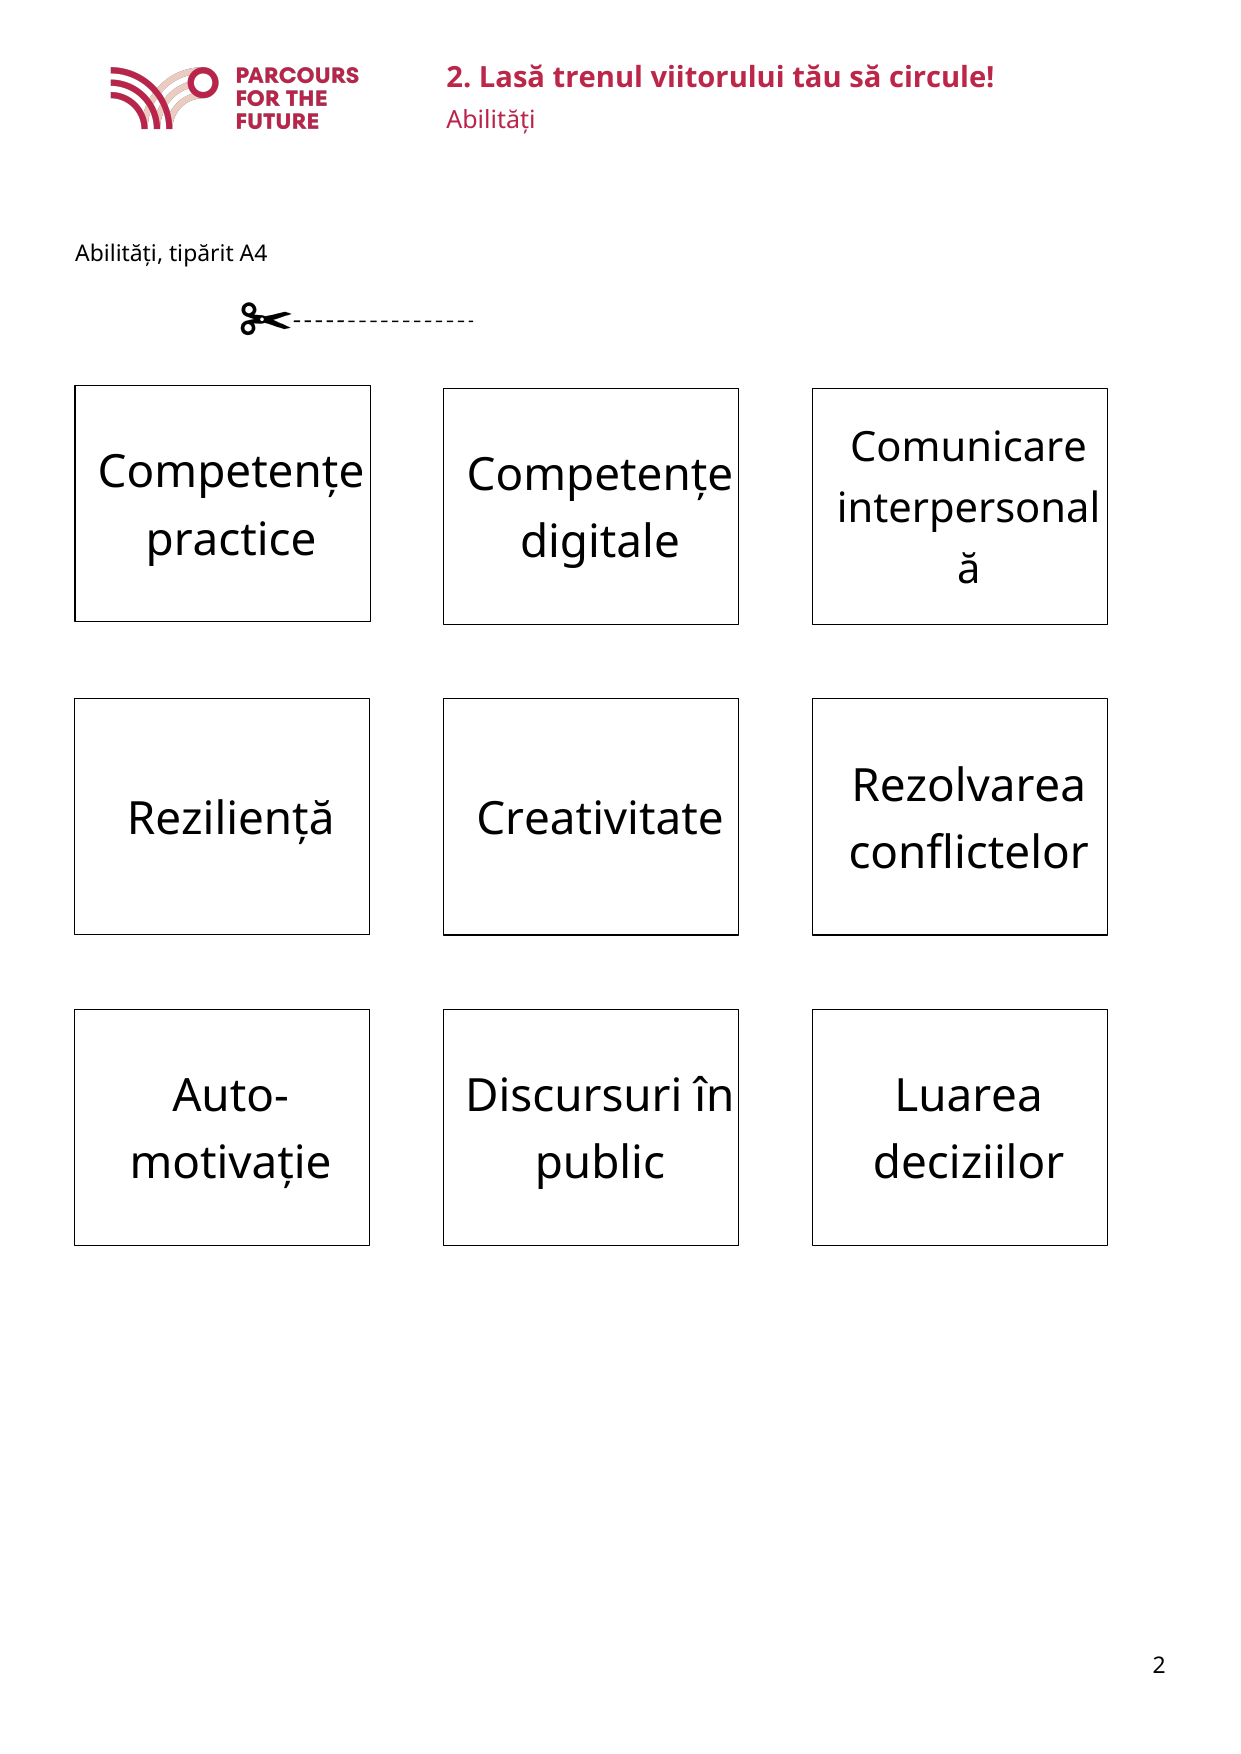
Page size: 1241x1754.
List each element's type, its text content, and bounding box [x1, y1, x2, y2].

picture [223, 279, 304, 360]
picture [75, 33, 394, 163]
text Abilități, tipărit A4 [75, 237, 1165, 268]
